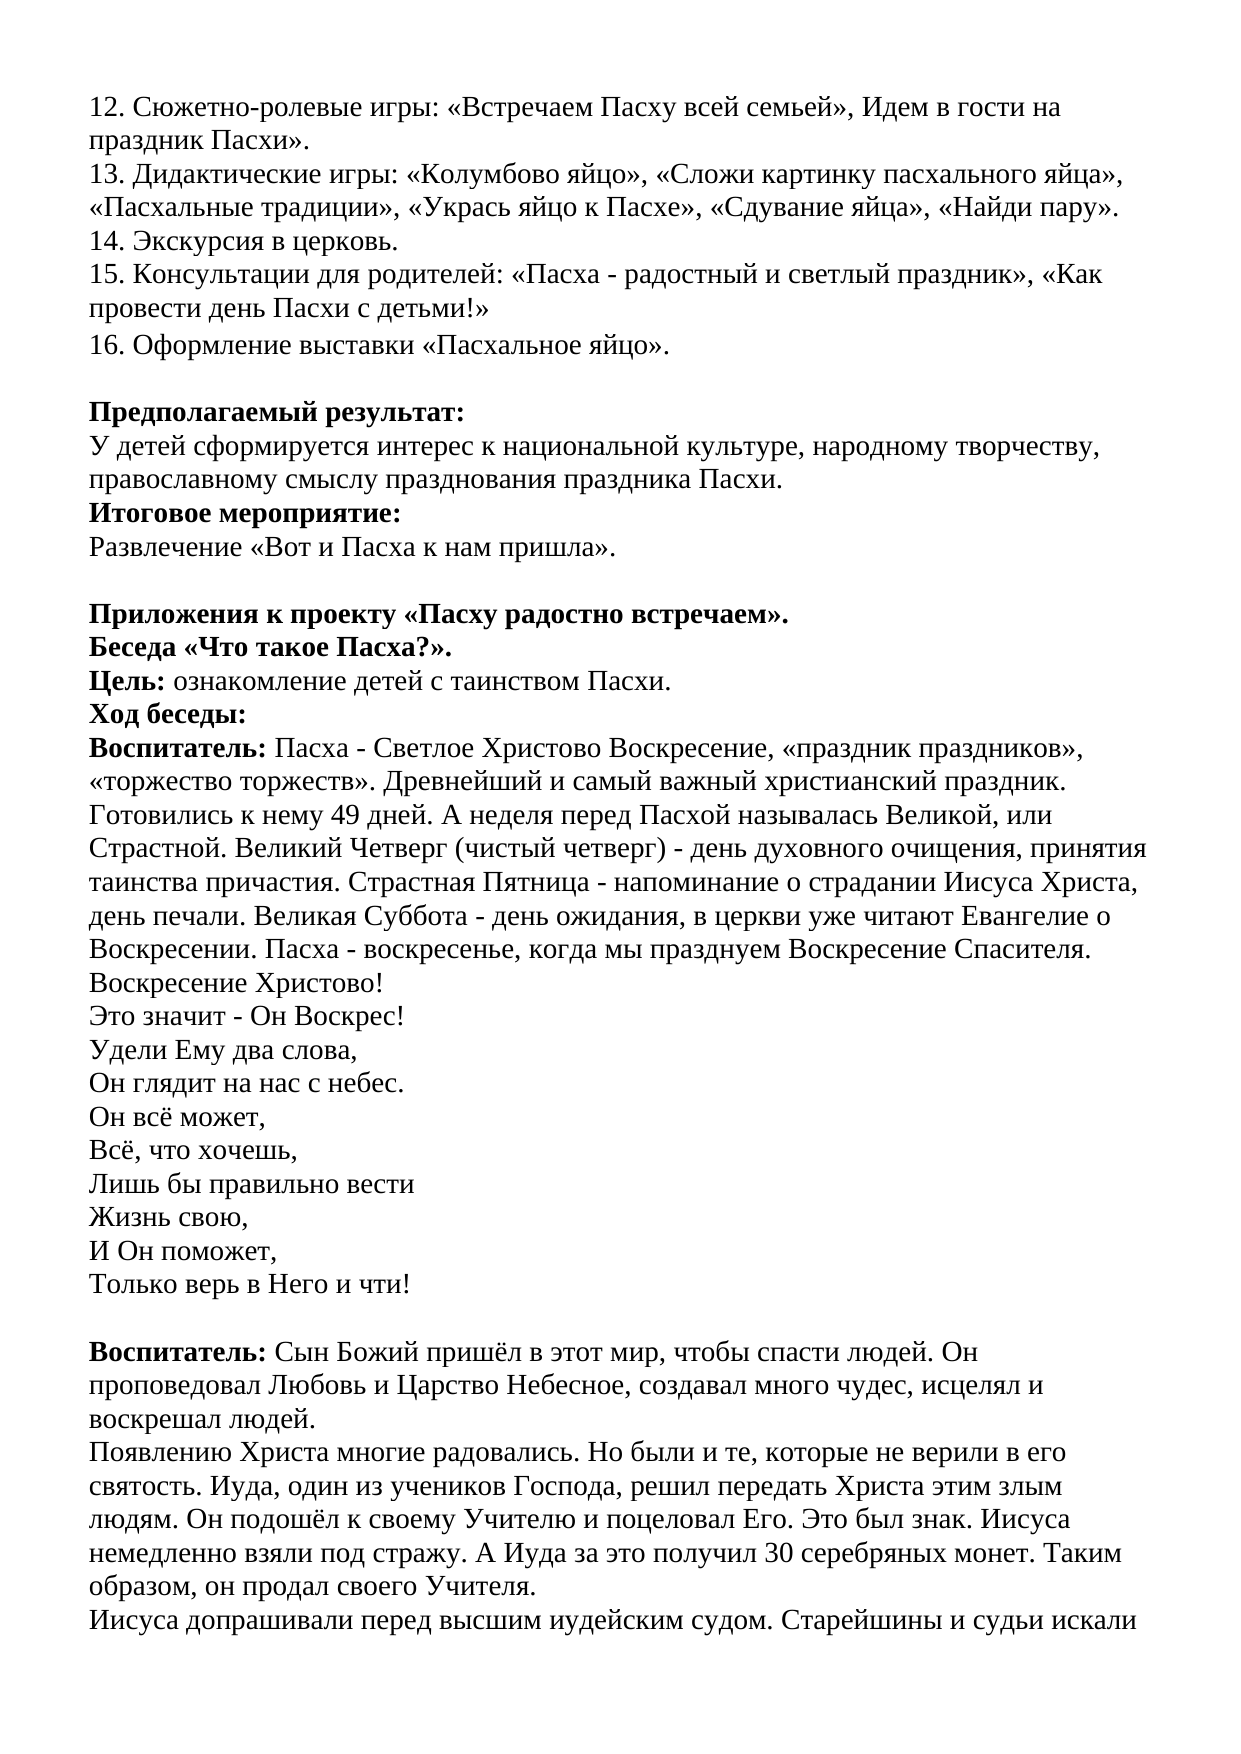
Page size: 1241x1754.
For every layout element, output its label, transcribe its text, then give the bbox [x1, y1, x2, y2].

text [89, 361, 1152, 1636]
text 16. Оформление выставки «Пасхальное яйцо». [89, 323, 1152, 361]
